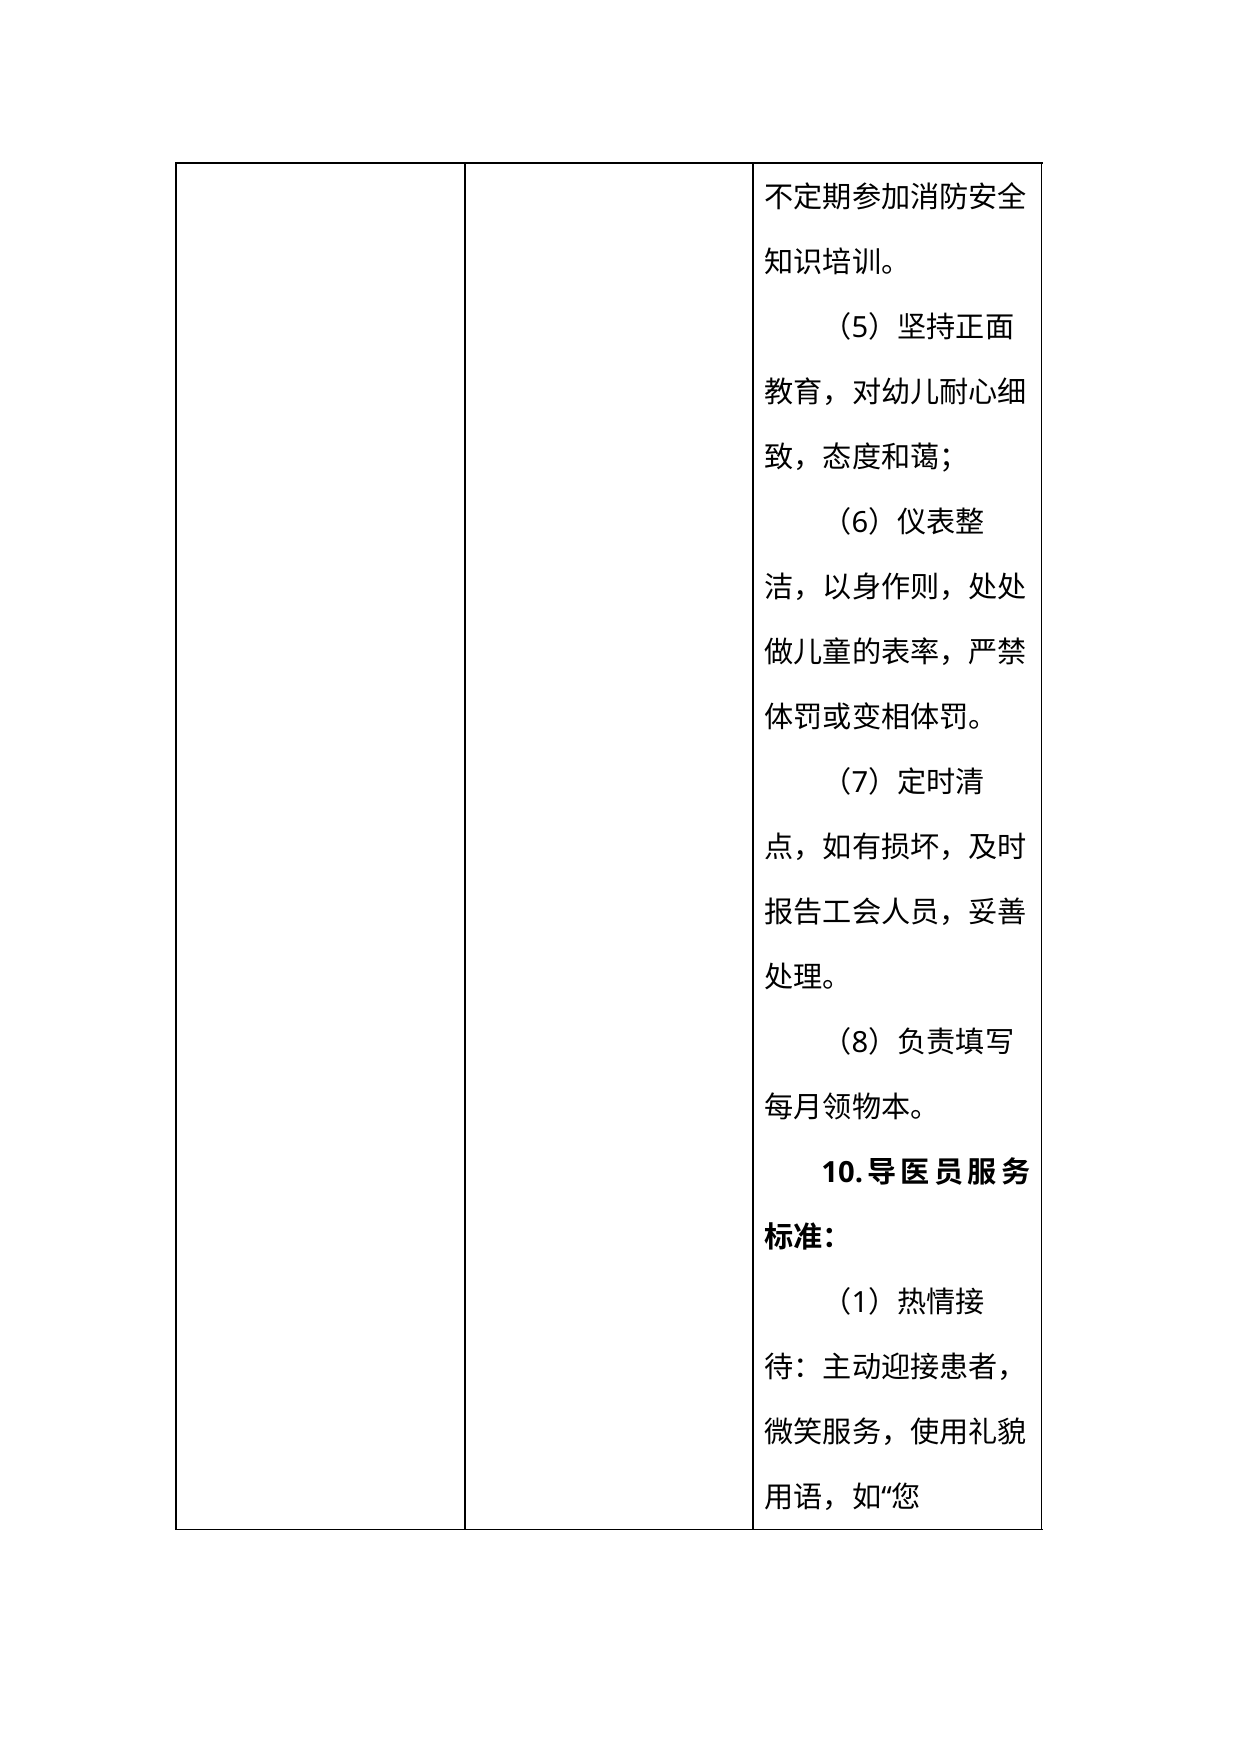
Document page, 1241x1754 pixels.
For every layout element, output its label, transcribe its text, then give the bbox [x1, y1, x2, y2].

table_cell [466, 164, 752, 1528]
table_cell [754, 164, 1041, 1528]
table_cell 4 [177, 164, 464, 1528]
